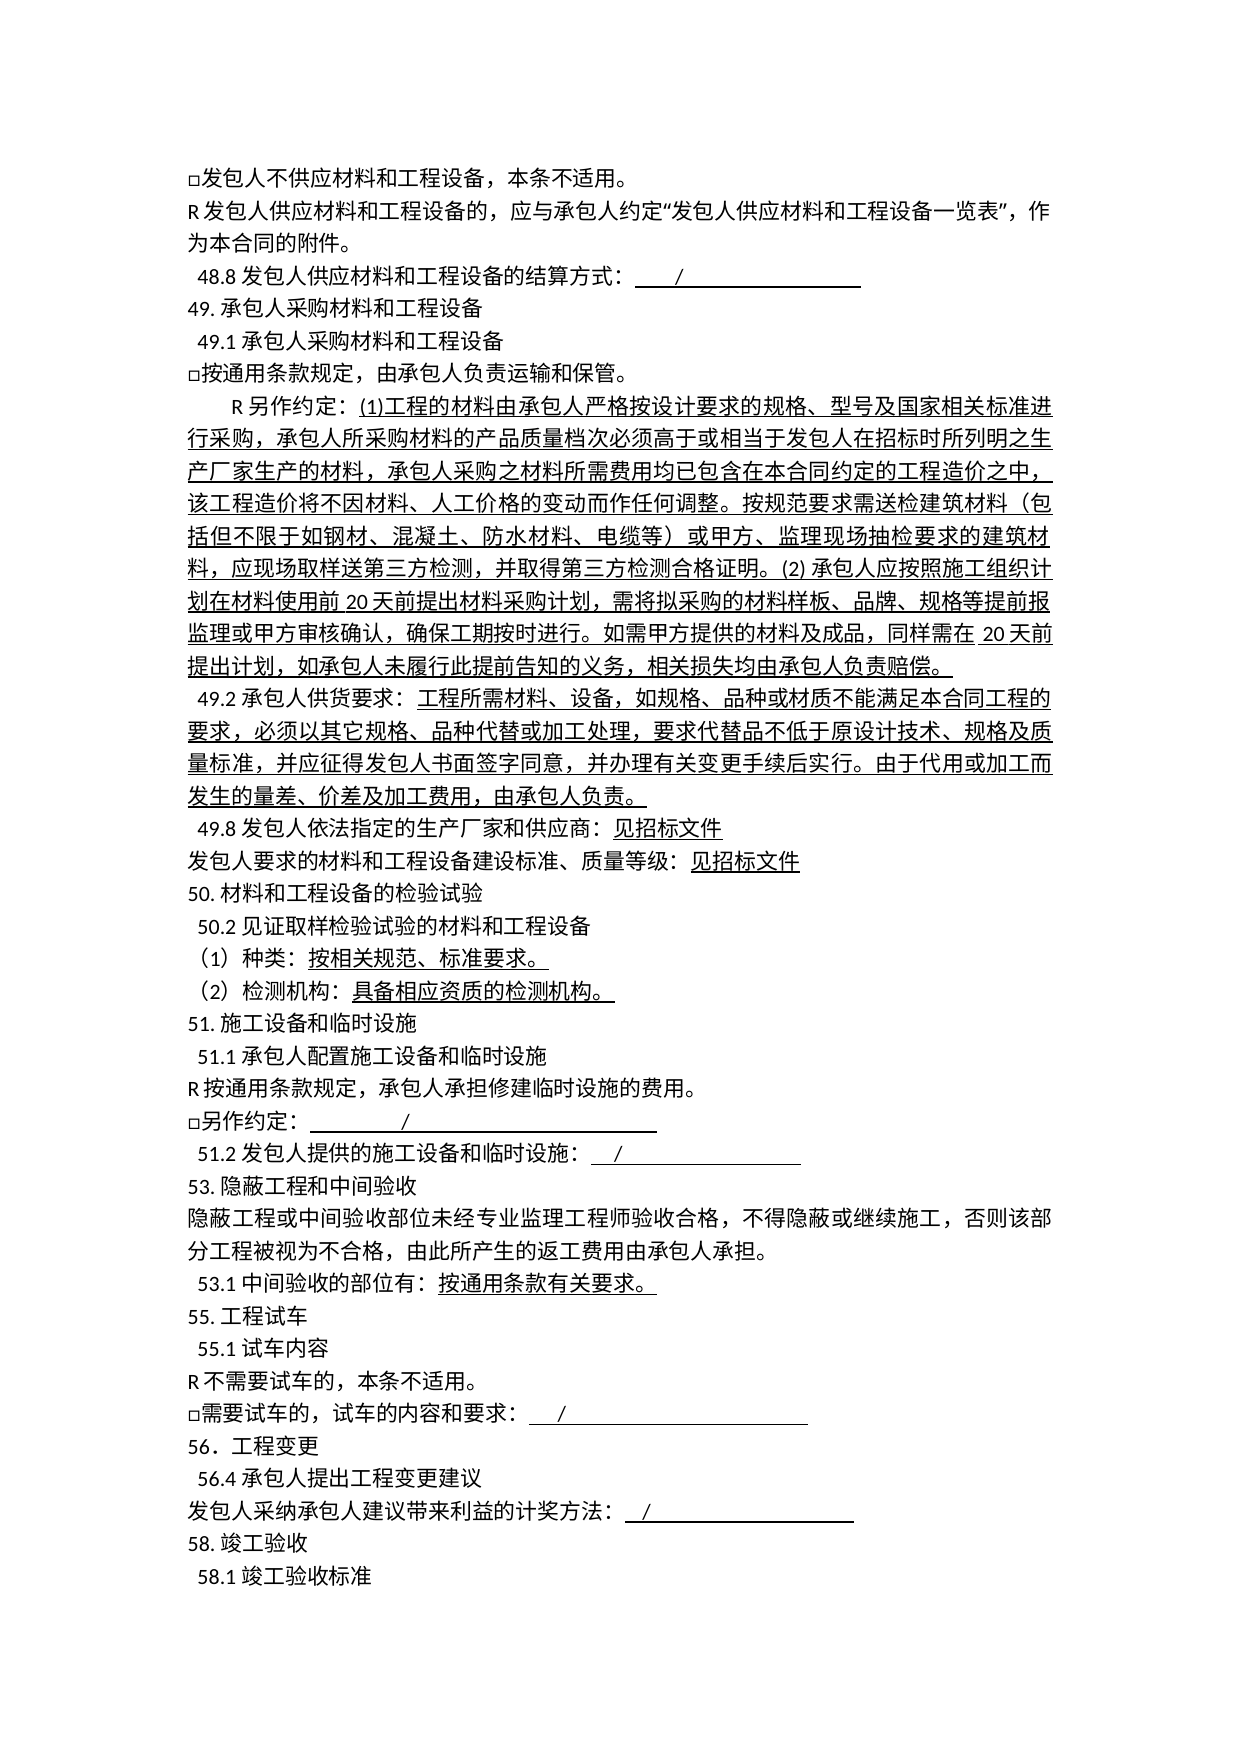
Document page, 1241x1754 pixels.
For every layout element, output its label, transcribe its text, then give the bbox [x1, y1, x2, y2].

text 隐蔽工程或中间验收部位未经专业监理工程师验收合格，不得隐蔽或继续施工，否则该部分工程被视为不合格，由此所产生的返工费用由承包人承担。 [187, 1202, 1053, 1267]
text □另作约定： / [187, 1104, 1053, 1137]
text 50. 材料和工程设备的检验试验 [187, 877, 1053, 909]
text 49.2 承包人供货要求：工程所需材料、设备，如规格、品种或材质不能满足本合同工程的要求，必须以其它规格、品种代替或加工处理，要求代替品不低于原设计技术、规格及质量标准，并应征得发包人书面签字同意，并办理有关变更手续后实行。由于代用或加工而发生的量差、价差及加工费用，由承包人负责。 [187, 775, 1053, 812]
text R另作约定：(1)工程的材料由承包人严格按设计要求的规格、型号及国家相关标准进行采购，承包人所采购材料的产品质量档次必须高于或相当于发包人在招标时所列明之生产厂家生产的材料，承包人采购之材料所需费用均已包含在本合同约定的工程造价之中，该工程造价将不因材料、人工价格的变动而作任何调整。按规范要求需送检建筑材料（包括但不限于如钢材、混凝土、防水材料、电缆等）或甲方、监理现场抽检要求的建筑材料，应现场取样送第三方检测，并取得第三方检测合格证明。(2) 承包人应按照施工组织计划在材料使用前20天前提出材料采购计划，需将拟采购的材料样板、品牌、规格等提前报监理或甲方审核确认，确保工期按时进行。如需甲方提供的材料及成品，同样需在20天前提出计划，如承包人未履行此提前告知的义务，相关损失均由承包人负责赔偿。 [187, 515, 1053, 579]
text （1）种类：按相关规范、标准要求。 [187, 942, 1053, 974]
text R另作约定：(1)工程的材料由承包人严格按设计要求的规格、型号及国家相关标准进行采购，承包人所采购材料的产品质量档次必须高于或相当于发包人在招标时所列明之生产厂家生产的材料，承包人采购之材料所需费用均已包含在本合同约定的工程造价之中，该工程造价将不因材料、人工价格的变动而作任何调整。按规范要求需送检建筑材料（包括但不限于如钢材、混凝土、防水材料、电缆等）或甲方、监理现场抽检要求的建筑材料，应现场取样送第三方检测，并取得第三方检测合格证明。(2) 承包人应按照施工组织计划在材料使用前20天前提出材料采购计划，需将拟采购的材料样板、品牌、规格等提前报监理或甲方审核确认，确保工期按时进行。如需甲方提供的材料及成品，同样需在20天前提出计划，如承包人未履行此提前告知的义务，相关损失均由承包人负责赔偿。 [187, 580, 1053, 682]
text 58. 竣工验收 [187, 1527, 1053, 1559]
text 56.4 承包人提出工程变更建议 [187, 1462, 1053, 1494]
text R发包人供应材料和工程设备的，应与承包人约定“发包人供应材料和工程设备一览表”，作为本合同的附件。 [187, 194, 1053, 259]
text 49.1 承包人采购材料和工程设备 [187, 324, 1053, 357]
text 55. 工程试车 [187, 1299, 1053, 1332]
text □按通用条款规定，由承包人负责运输和保管。 [187, 357, 1053, 389]
text R不需要试车的，本条不适用。 [187, 1364, 1053, 1397]
text 发包人采纳承包人建议带来利益的计奖方法： / [187, 1494, 1053, 1527]
text 51.2 发包人提供的施工设备和临时设施： / [187, 1137, 1053, 1169]
text 49.2 承包人供货要求：工程所需材料、设备，如规格、品种或材质不能满足本合同工程的要求，必须以其它规格、品种代替或加工处理，要求代替品不低于原设计技术、规格及质量标准，并应征得发包人书面签字同意，并办理有关变更手续后实行。由于代用或加工而发生的量差、价差及加工费用，由承包人负责。 [187, 742, 1053, 774]
text 51.1 承包人配置施工设备和临时设施 [187, 1039, 1053, 1072]
text □发包人不供应材料和工程设备，本条不适用。 [187, 162, 1053, 194]
text 发包人要求的材料和工程设备建设标准、质量等级：见招标文件 [187, 844, 1053, 877]
text 50.2 见证取样检验试验的材料和工程设备 [187, 909, 1053, 942]
text 53.1 中间验收的部位有：按通用条款有关要求。 [187, 1267, 1053, 1299]
text 58.1 竣工验收标准 [187, 1559, 1053, 1592]
text 49.2 承包人供货要求：工程所需材料、设备，如规格、品种或材质不能满足本合同工程的要求，必须以其它规格、品种代替或加工处理，要求代替品不低于原设计技术、规格及质量标准，并应征得发包人书面签字同意，并办理有关变更手续后实行。由于代用或加工而发生的量差、价差及加工费用，由承包人负责。 [187, 682, 1053, 741]
text 51. 施工设备和临时设施 [187, 1007, 1053, 1039]
text 48.8 发包人供应材料和工程设备的结算方式： / [187, 259, 1053, 292]
text 55.1 试车内容 [187, 1332, 1053, 1364]
text R另作约定：(1)工程的材料由承包人严格按设计要求的规格、型号及国家相关标准进行采购，承包人所采购材料的产品质量档次必须高于或相当于发包人在招标时所列明之生产厂家生产的材料，承包人采购之材料所需费用均已包含在本合同约定的工程造价之中，该工程造价将不因材料、人工价格的变动而作任何调整。按规范要求需送检建筑材料（包括但不限于如钢材、混凝土、防水材料、电缆等）或甲方、监理现场抽检要求的建筑材料，应现场取样送第三方检测，并取得第三方检测合格证明。(2) 承包人应按照施工组织计划在材料使用前20天前提出材料采购计划，需将拟采购的材料样板、品牌、规格等提前报监理或甲方审核确认，确保工期按时进行。如需甲方提供的材料及成品，同样需在20天前提出计划，如承包人未履行此提前告知的义务，相关损失均由承包人负责赔偿。 [187, 389, 1053, 449]
text 56．工程变更 [187, 1429, 1053, 1462]
text （2）检测机构：具备相应资质的检测机构。 [187, 974, 1053, 1007]
text 49. 承包人采购材料和工程设备 [187, 292, 1053, 324]
text 49.8 发包人依法指定的生产厂家和供应商：见招标文件 [187, 812, 1053, 844]
text □需要试车的，试车的内容和要求： / [187, 1397, 1053, 1429]
text 53. 隐蔽工程和中间验收 [187, 1169, 1053, 1202]
text R按通用条款规定，承包人承担修建临时设施的费用。 [187, 1072, 1053, 1104]
